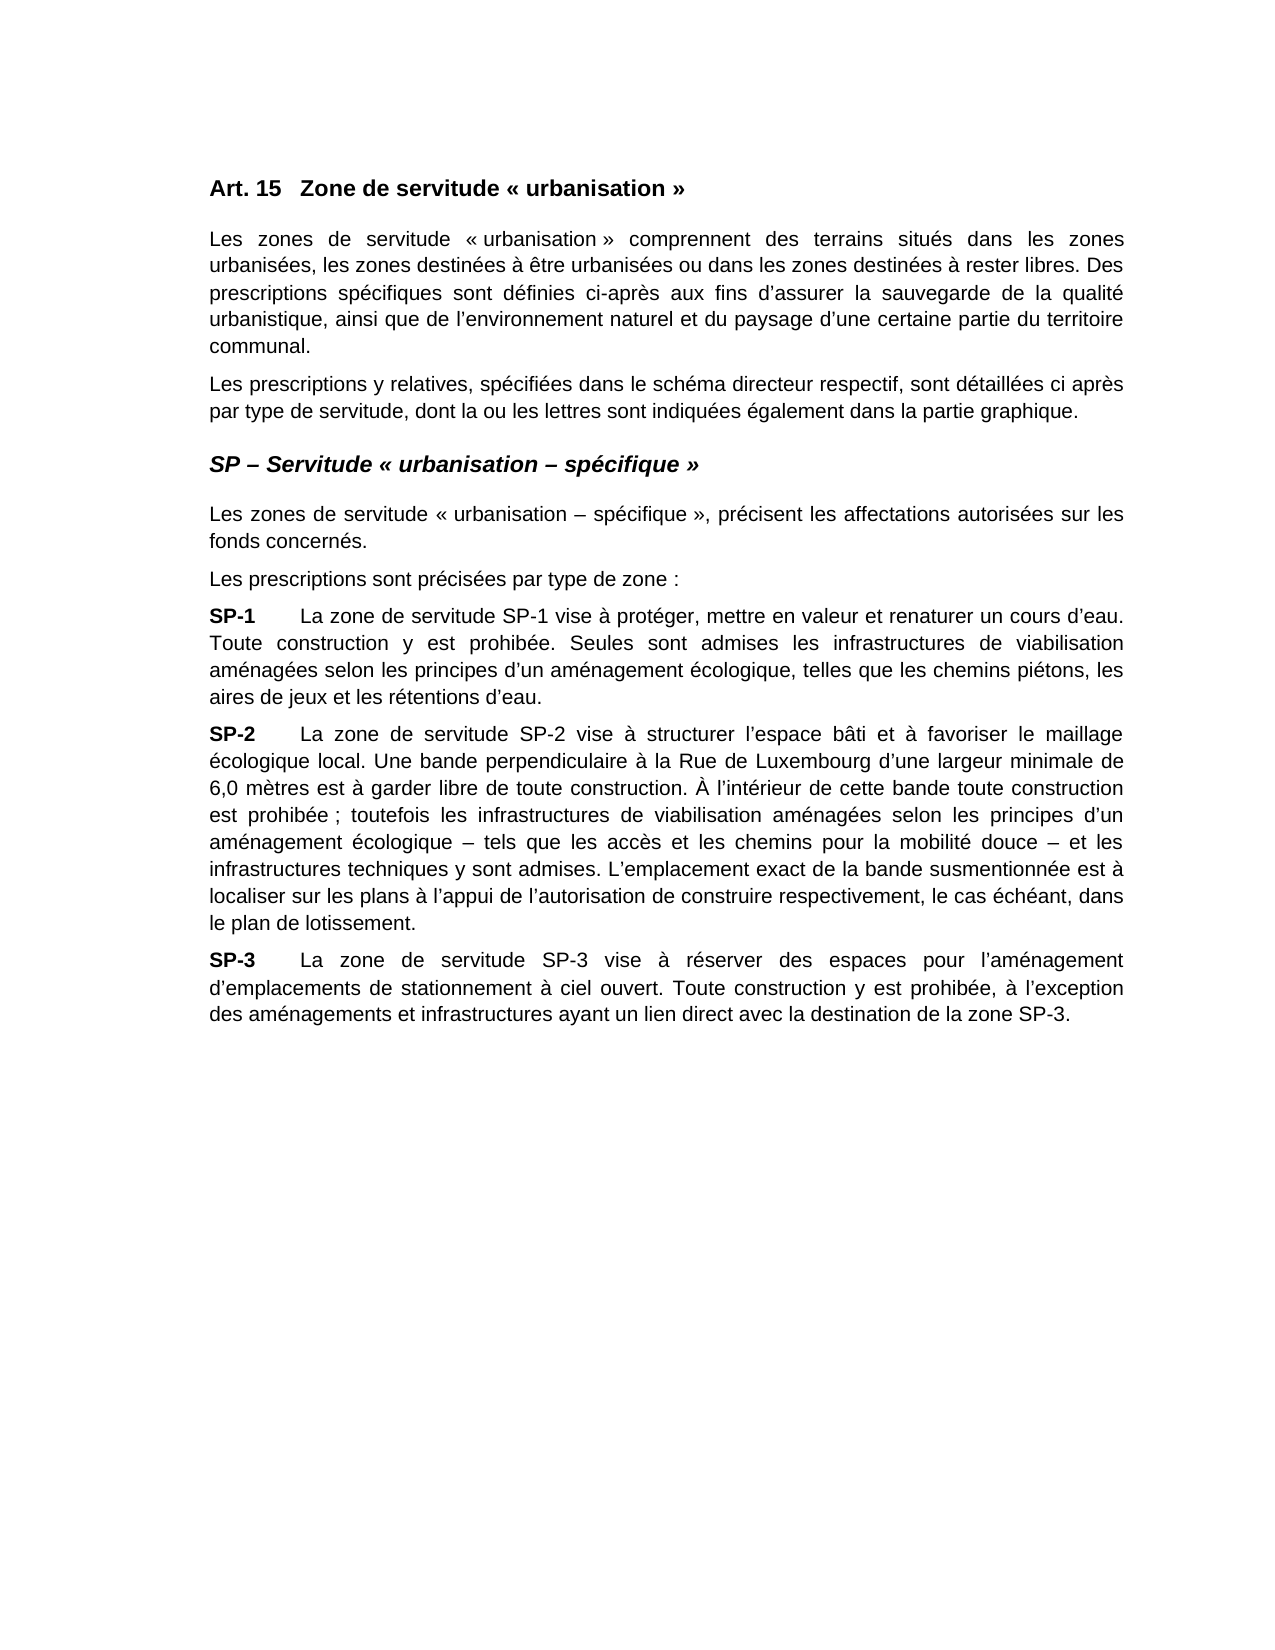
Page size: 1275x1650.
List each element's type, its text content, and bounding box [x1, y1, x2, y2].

subtitle Art. 15 Zone de servitude « urbanisation » [209, 175, 1125, 201]
text SP-1 La zone de servitude SP-1 vise à protéger, mettre en valeur et renaturer un cours d’eau. Toute construction y est prohibée. Seules sont admises les infrastructures de viabilisation aménagées selon les principes d’un aménagement écologique, telles que les chemins piétons, les aires de jeux et les rétentions d’eau. [209, 604, 1125, 709]
text SP-3 La zone de servitude SP-3 vise à réserver des espaces pour l’aménagement d’emplacements de stationnement à ciel ouvert. Toute construction y est prohibée, à l’exception des aménagements et infrastructures ayant un lien direct avec la destination de la zone SP-3. [209, 948, 1125, 1026]
text Les zones de servitude « urbanisation – spécifique », précisent les affectations autorisées sur les fonds concernés. [209, 502, 1125, 553]
text Les prescriptions y relatives, spécifiées dans le schéma directeur respectif, sont détaillées ci après par type de servitude, dont la ou les lettres sont indiquées également dans la partie graphique. [209, 372, 1125, 423]
text SP-2 La zone de servitude SP-2 vise à structurer l’espace bâti et à favoriser le maillage écologique local. Une bande perpendiculaire à la Rue de Luxembourg d’une largeur minimale de 6,0 mètres est à garder libre de toute construction. À l’intérieur de cette bande toute construction est prohibée ; toutefois les infrastructures de viabilisation aménagées selon les principes d’un aménagement écologique – tels que les accès et les chemins pour la mobilité douce – et les infrastructures techniques y sont admises. L’emplacement exact de la bande susmentionnée est à localiser sur les plans à l’appui de l’autorisation de construire respectivement, le cas échéant, dans le plan de lotissement. [209, 722, 1125, 935]
text Les prescriptions sont précisées par type de zone : [209, 566, 1125, 590]
text Les zones de servitude « urbanisation » comprennent des terrains situés dans les zones urbanisées, les zones destinées à être urbanisées ou dans les zones destinées à rester libres. Des prescriptions spécifiques sont définies ci-après aux fins d’assurer la sauvegarde de la qualité urbanistique, ainsi que de l’environnement naturel et du paysage d’une certaine partie du territoire communal. [209, 226, 1125, 358]
subtitle SP – Servitude « urbanisation – spécifique » [209, 451, 1125, 477]
